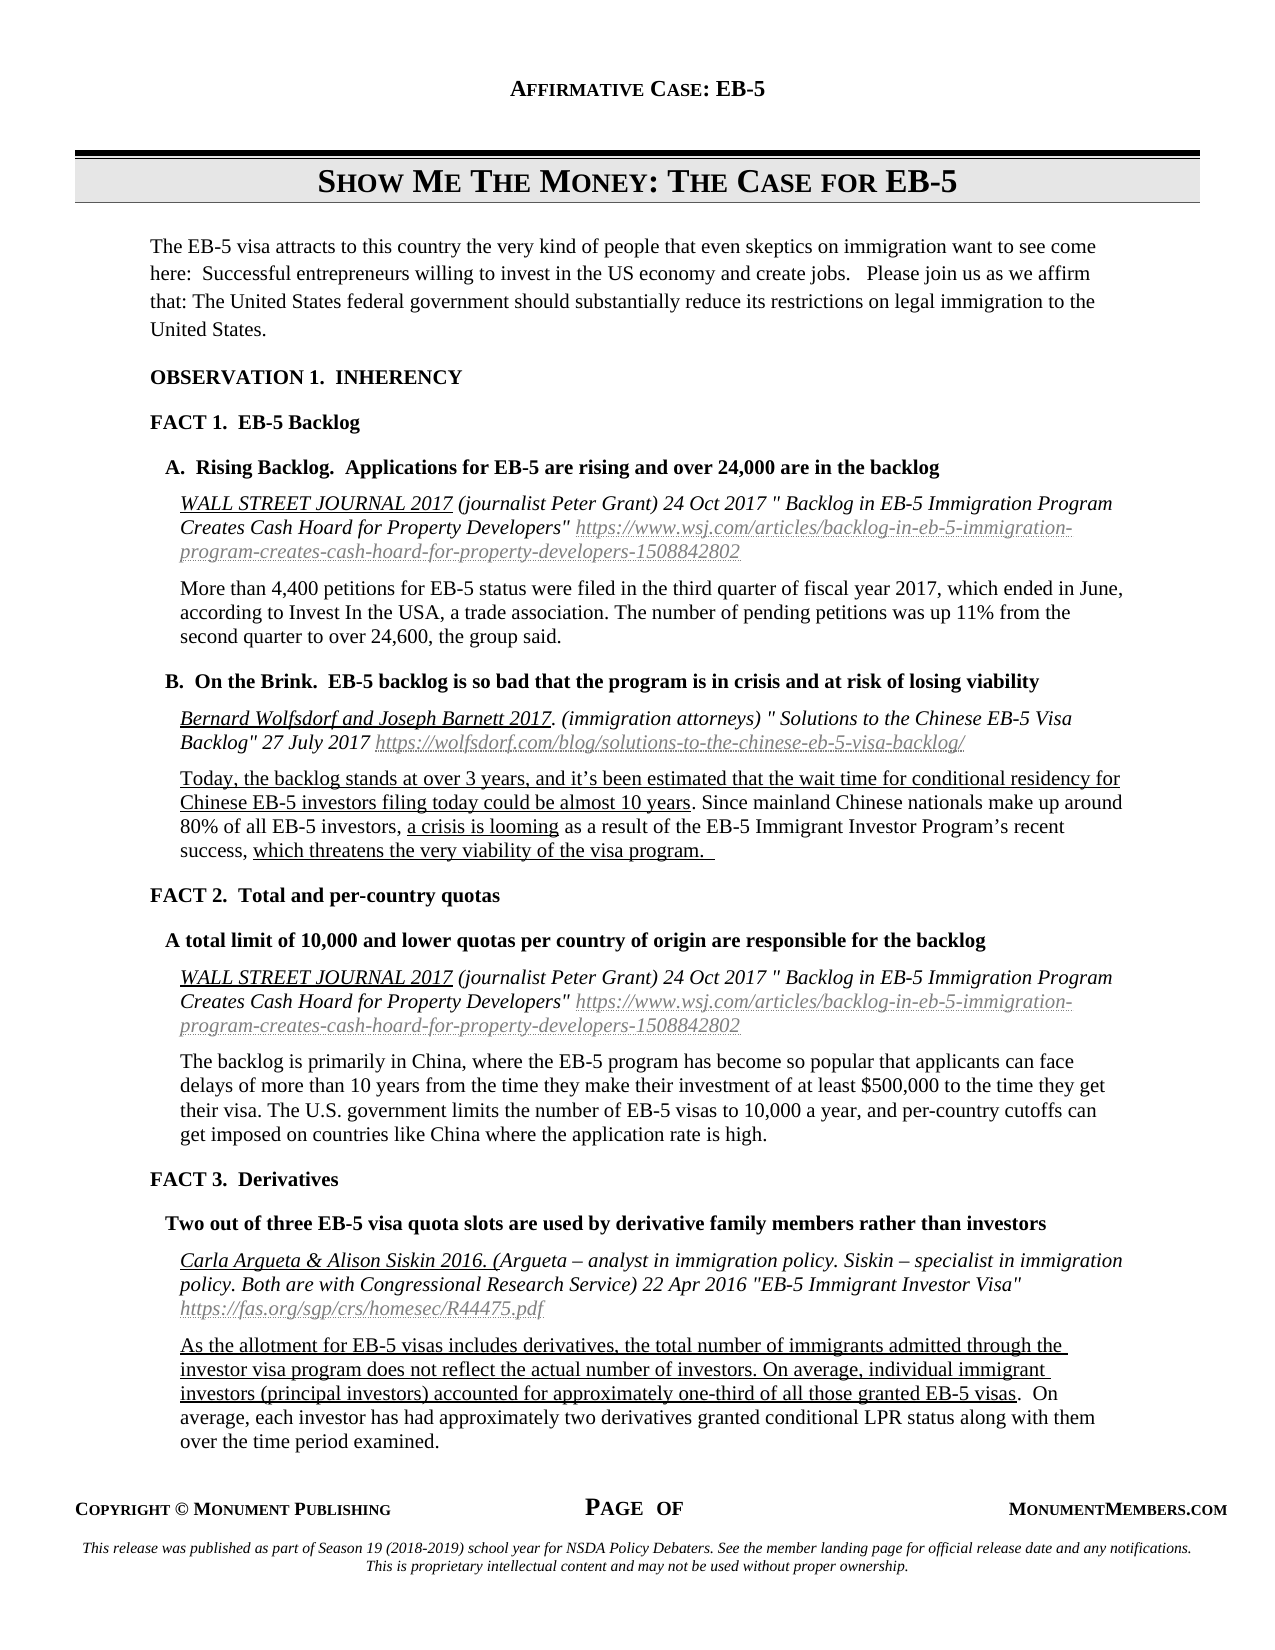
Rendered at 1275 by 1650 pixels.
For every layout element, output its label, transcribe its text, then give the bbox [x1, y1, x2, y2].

text The backlog is primarily in China, where the EB-5 program has become so popular that applicants can face delays of more than 10 years from the time they make their investment of at least $500,000 to the time they get their visa. The U.S. government limits the number of EB-5 visas to 10,000 a year, and per-country cutoffs can get imposed on countries like China where the application rate is high. [180, 1049, 1125, 1146]
text Two out of three EB-5 visa quota slots are used by derivative family members rather than investors [165, 1211, 1125, 1235]
text B. On the Brink. EB-5 backlog is so bad that the program is in crisis and at risk of losing viability [165, 669, 1125, 693]
text A total limit of 10,000 and lower quotas per country of origin are responsible for the backlog [165, 928, 1125, 952]
text OBSERVATION 1. INHERENCY [150, 365, 1125, 389]
text FACT 1. EB-5 Backlog [150, 410, 1125, 434]
text WALL STREET JOURNAL 2017 (journalist Peter Grant) 24 Oct 2017 " Backlog in EB-5 Immigration Program Creates Cash Hoard for Property Developers" https://www.wsj.com/articles/backlog-in-eb-5-immigration-program-creates-cash-hoard-for-property-developers-1508842802 [180, 965, 1125, 1037]
text Carla Argueta & Alison Siskin 2016. (Argueta – analyst in immigration policy. Siskin – specialist in immigration policy. Both are with Congressional Research Service) 22 Apr 2016 "EB-5 Immigrant Investor Visa" https://fas.org/sgp/crs/homesec/R44475.pdf [180, 1248, 1125, 1320]
text WALL STREET JOURNAL 2017 (journalist Peter Grant) 24 Oct 2017 " Backlog in EB-5 Immigration Program Creates Cash Hoard for Property Developers" https://www.wsj.com/articles/backlog-in-eb-5-immigration-program-creates-cash-hoard-for-property-developers-1508842802 [180, 491, 1125, 563]
text The EB-5 visa attracts to this country the very kind of people that even skeptics on immigration want to see come here: Successful entrepreneurs willing to invest in the US economy and create jobs. Please join us as we affirm that: The United States federal government should substantially reduce its restrictions on legal immigration to the United States. [150, 234, 1125, 341]
title Show Me The Money: The Case for EB-5 [75, 159, 1200, 202]
text A. Rising Backlog. Applications for EB-5 are rising and over 24,000 are in the backlog [165, 455, 1125, 479]
text FACT 2. Total and per-country quotas [150, 883, 1125, 907]
text Bernard Wolfsdorf and Joseph Barnett 2017. (immigration attorneys) " Solutions to the Chinese EB-5 Visa Backlog" 27 July 2017 https://wolfsdorf.com/blog/solutions-to-the-chinese-eb-5-visa-backlog/ [180, 706, 1125, 754]
text More than 4,400 petitions for EB-5 status were filed in the third quarter of fiscal year 2017, which ended in June, according to Invest In the USA, a trade association. The number of pending petitions was up 11% from the second quarter to over 24,600, the group said. [180, 576, 1125, 648]
text As the allotment for EB-5 visas includes derivatives, the total number of immigrants admitted through the investor visa program does not reflect the actual number of investors. On average, individual immigrant investors (principal investors) accounted for approximately one-third of all those granted EB-5 visas. On average, each investor has had approximately two derivatives granted conditional LPR status along with them over the time period examined. [180, 1333, 1125, 1453]
text Today, the backlog stands at over 3 years, and it’s been estimated that the wait time for conditional residency for Chinese EB-5 investors filing today could be almost 10 years. Since mainland Chinese nationals make up around 80% of all EB-5 investors, a crisis is looming as a result of the EB-5 Immigrant Investor Program’s recent success, which threatens the very viability of the visa program. [180, 766, 1125, 862]
text FACT 3. Derivatives [150, 1166, 1125, 1191]
